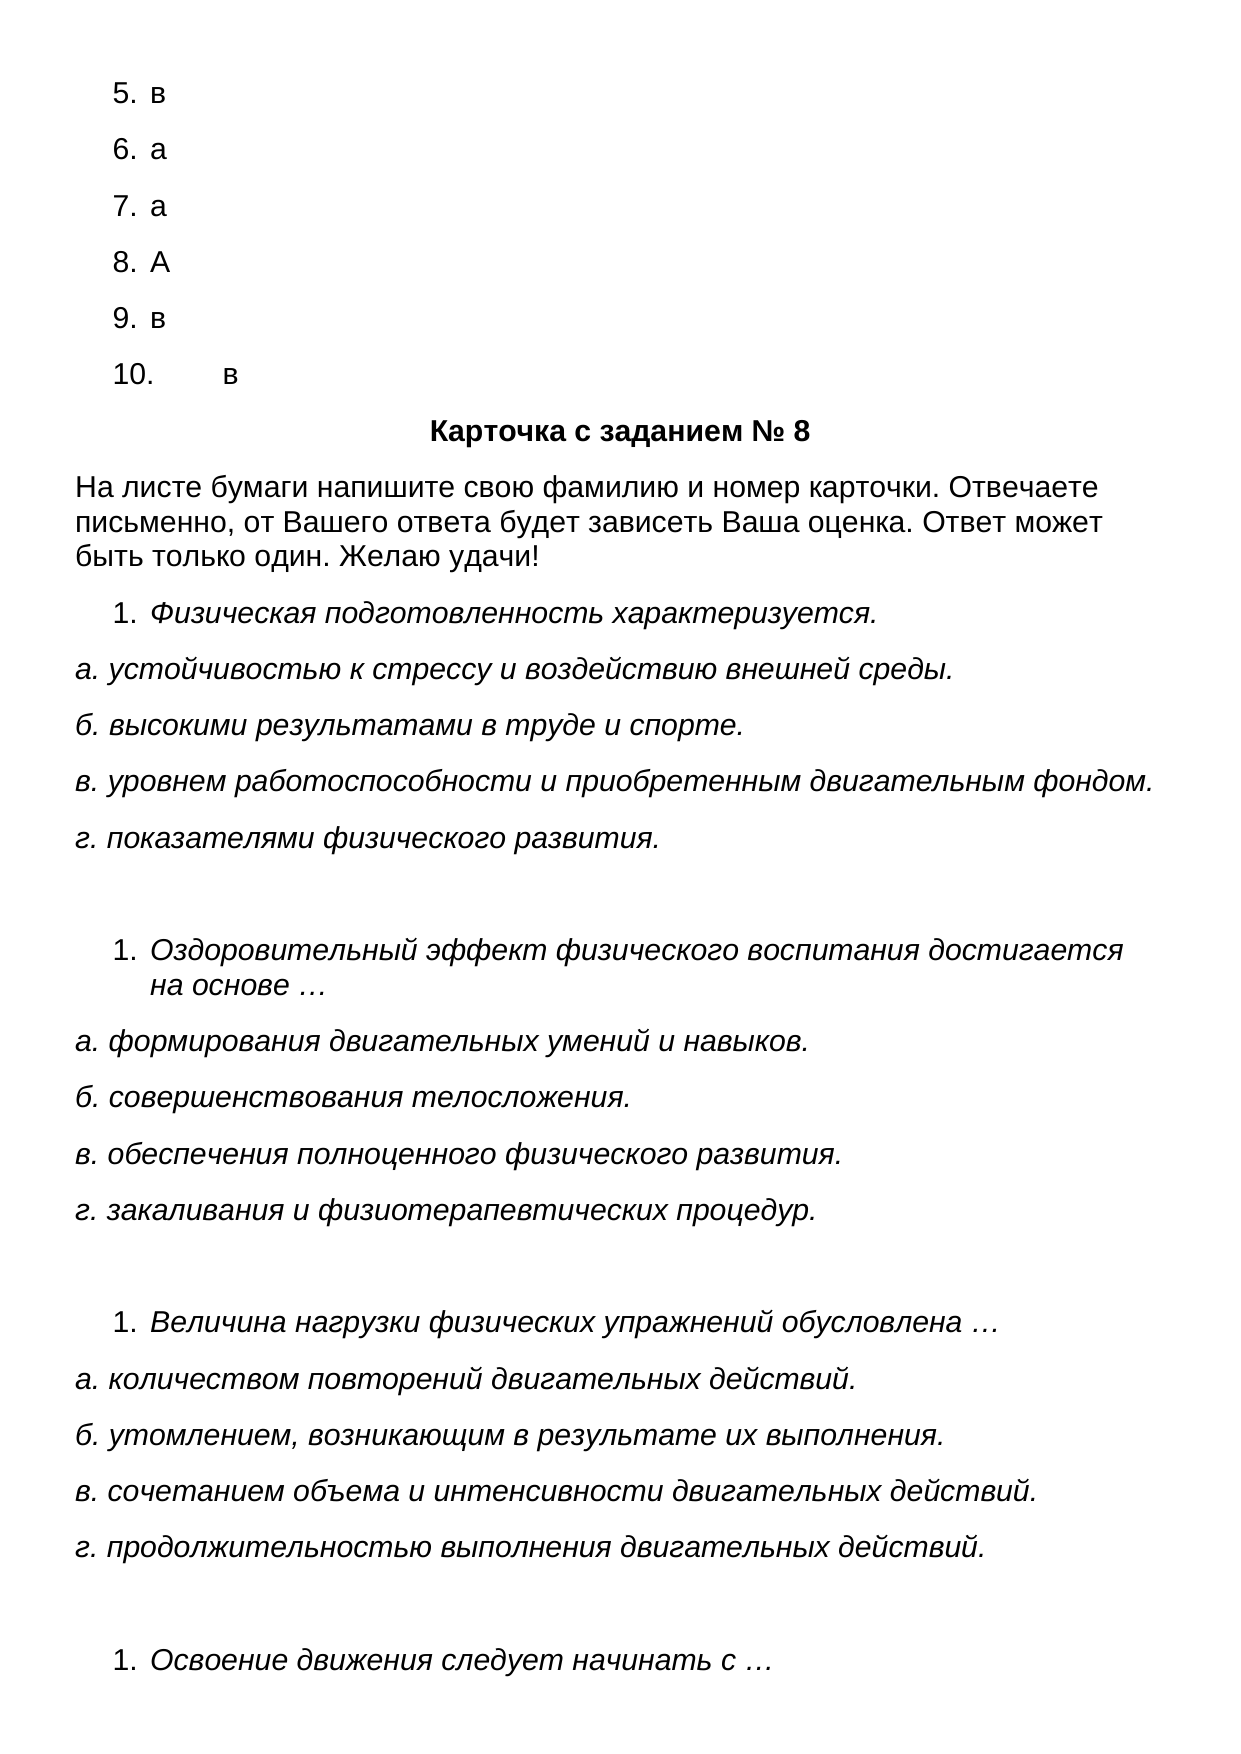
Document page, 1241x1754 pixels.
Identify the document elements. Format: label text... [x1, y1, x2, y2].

list а [112, 131, 1165, 166]
text б. совершенствования телосложения. [75, 1079, 1165, 1114]
text а. формирования двигательных умений и навыков. [75, 1023, 1165, 1058]
list Величина нагрузки физических упражнений обусловлена … [112, 1304, 1165, 1339]
list Освоение движения следует начинать с … [112, 1642, 1165, 1677]
text в. обеспечения полноценного физического развития. [75, 1136, 1165, 1170]
text б. утомлением, возникающим в результате их выполнения. [75, 1417, 1165, 1452]
text в. сочетанием объема и интенсивности двигательных действий. [75, 1473, 1165, 1508]
text г. показателями физического развития. [75, 819, 1165, 854]
text а. устойчивостью к стрессу и воздействию внешней среды. [75, 651, 1165, 686]
text г. закаливания и физиотерапевтических процедур. [75, 1192, 1165, 1227]
list в [112, 75, 1165, 110]
text Карточка с заданием № 8 [75, 412, 1165, 447]
text в. уровнем работоспособности и приобретенным двигательным фондом. [75, 763, 1165, 798]
list в [112, 300, 1165, 335]
text б. высокими результатами в труде и спорте. [75, 707, 1165, 742]
text г. продолжительностью выполнения двигательных действий. [75, 1529, 1165, 1564]
list Оздоровительный эффект физического воспитания достигается на основе … [112, 932, 1165, 1002]
list в [112, 356, 1165, 391]
text На листе бумаги напишите свою фамилию и номер карточки. Отвечаете письменно, от Вашего ответа будет зависеть Ваша оценка. Ответ может быть только один. Желаю удачи! [75, 469, 1165, 573]
list а [112, 187, 1165, 222]
list А [112, 244, 1165, 278]
list Физическая подготовленность характеризуется. [112, 594, 1165, 629]
text а. количеством повторений двигательных действий. [75, 1361, 1165, 1395]
